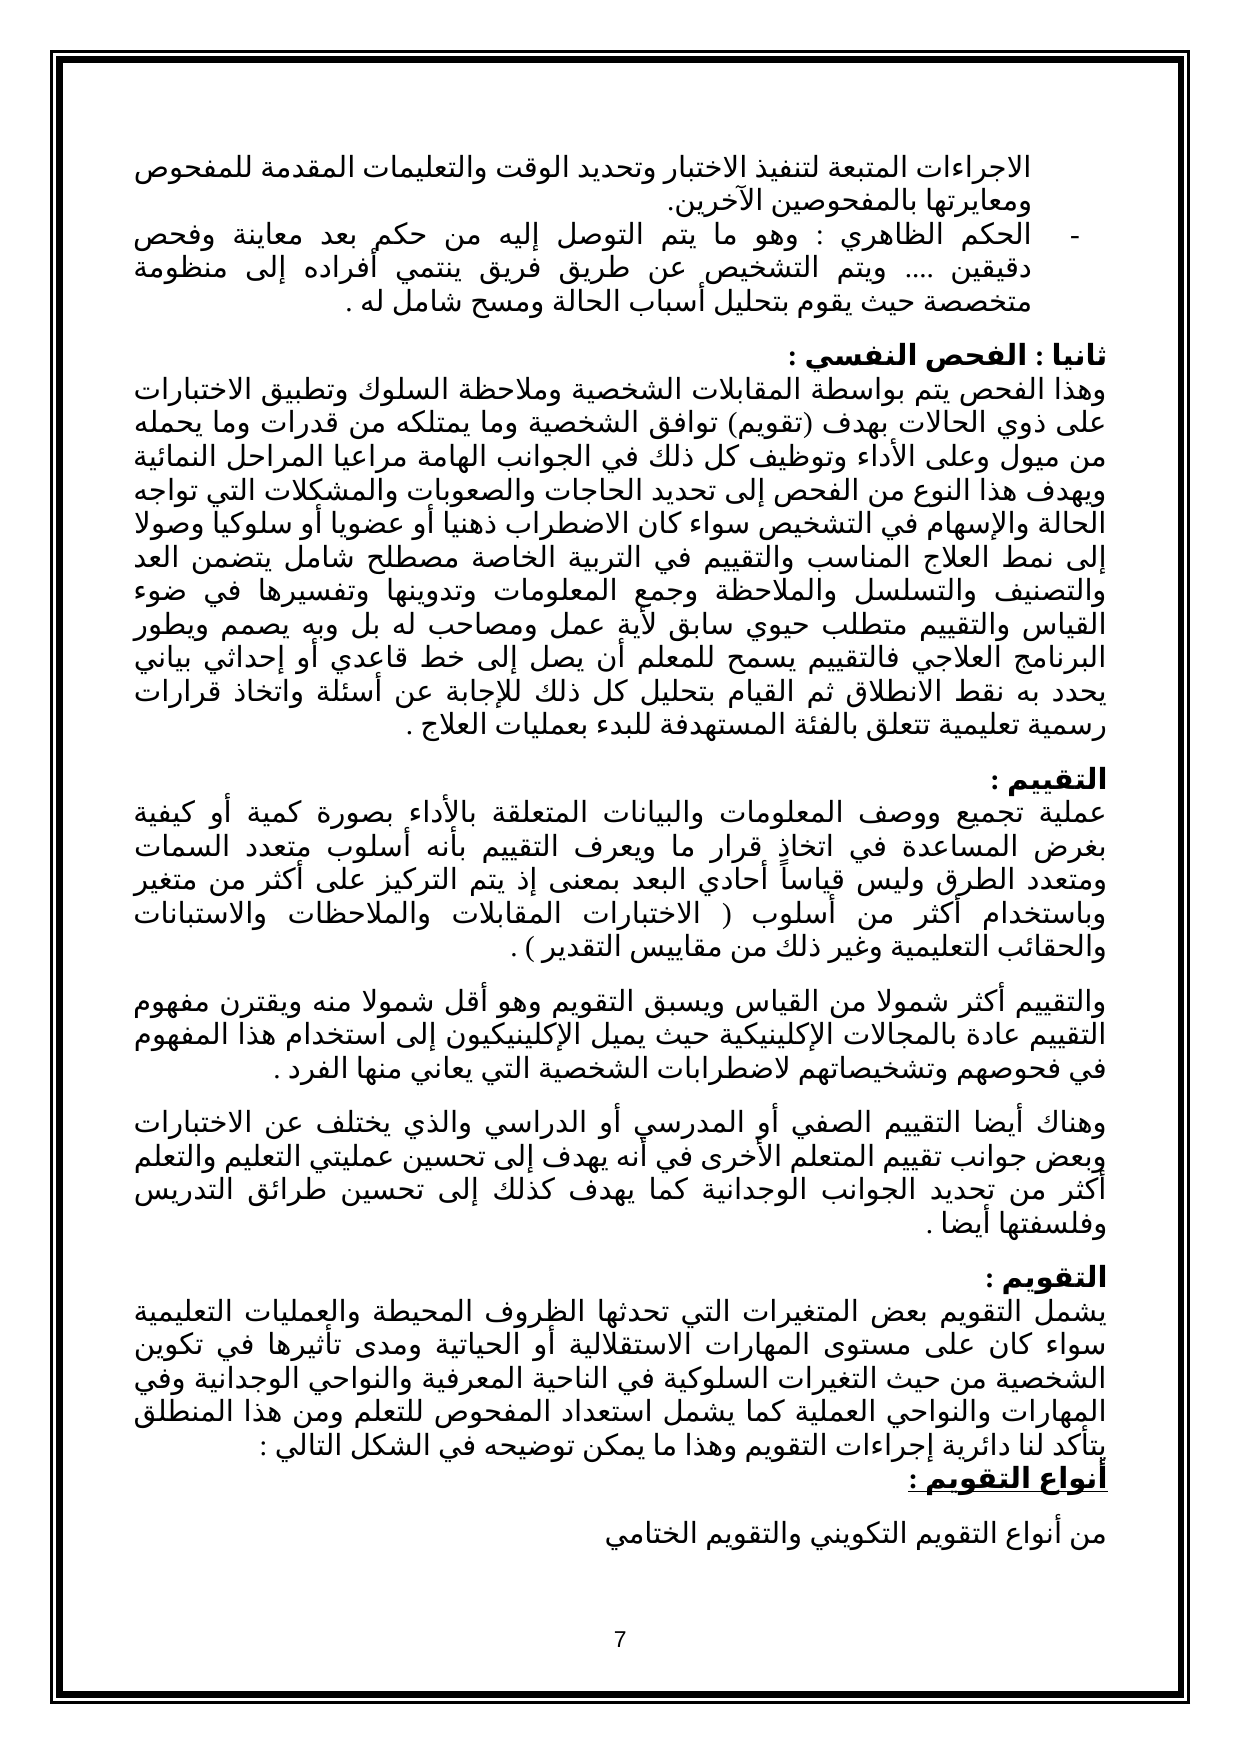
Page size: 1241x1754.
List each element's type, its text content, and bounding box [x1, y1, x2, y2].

text ثانيا : الفحص النفسي : [133, 338, 1107, 372]
text أنواع التقويم : [133, 1462, 1107, 1495]
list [133, 150, 1032, 217]
text من أنواع التقويم التكويني والتقويم الختامي [133, 1516, 1107, 1549]
text التقويم : [133, 1260, 1107, 1294]
text عملية تجميع ووصف المعلومات والبيانات المتعلقة بالأداء بصورة كمية أو كيفية بغرض المساعدة في اتخاذ قرار ما ويعرف التقييم بأنه أسلوب متعدد السمات ومتعدد الطرق وليس قياساً أحادي البعد بمعنى إذ يتم التركيز على أكثر من متغير وباستخدام أكثر من أسلوب ( الاختبارات المقابلات والملاحظات والاستبانات والحقائب التعليمية وغير ذلك من مقاييس التقدير ) . [133, 795, 1107, 963]
list الحكم الظاهري : وهو ما يتم التوصل إليه من حكم بعد معاينة وفحص دقيقين .... ويتم التشخيص عن طريق فريق ينتمي أفراده إلى منظومة متخصصة حيث يقوم بتحليل أسباب الحالة ومسح شامل له . [133, 217, 1070, 318]
text التقييم : [133, 762, 1107, 795]
text وهذا الفحص يتم بواسطة المقابلات الشخصية وملاحظة السلوك وتطبيق الاختبارات على ذوي الحالات بهدف (تقويم) توافق الشخصية وما يمتلكه من قدرات وما يحمله من ميول وعلى الأداء وتوظيف كل ذلك في الجوانب الهامة مراعيا المراحل النمائية ويهدف هذا النوع من الفحص إلى تحديد الحاجات والصعوبات والمشكلات التي تواجه الحالة والإسهام في التشخيص سواء كان الاضطراب ذهنيا أو عضويا أو سلوكيا وصولا إلى نمط العلاج المناسب والتقييم في التربية الخاصة مصطلح شامل يتضمن العد والتصنيف والتسلسل والملاحظة وجمع المعلومات وتدوينها وتفسيرها في ضوء القياس والتقييم متطلب حيوي سابق لأية عمل ومصاحب له بل وبه يصمم ويطور البرنامج العلاجي فالتقييم يسمح للمعلم أن يصل إلى خط قاعدي أو إحداثي بياني يحدد به نقط الانطلاق ثم القيام بتحليل كل ذلك للإجابة عن أسئلة واتخاذ قرارات رسمية تعليمية تتعلق بالفئة المستهدفة للبدء بعمليات العلاج . [133, 372, 1107, 741]
text والتقييم أكثر شمولا من القياس ويسبق التقويم وهو أقل شمولا منه ويقترن مفهوم التقييم عادة بالمجالات الإكلينيكية حيث يميل الإكلينيكيون إلى استخدام هذا المفهوم في فحوصهم وتشخيصاتهم لاضطرابات الشخصية التي يعاني منها الفرد . [133, 984, 1107, 1084]
text يشمل التقويم بعض المتغيرات التي تحدثها الظروف المحيطة والعمليات التعليمية سواء كان على مستوى المهارات الاستقلالية أو الحياتية ومدى تأثيرها في تكوين الشخصية من حيث التغيرات السلوكية في الناحية المعرفية والنواحي الوجدانية وفي المهارات والنواحي العملية كما يشمل استعداد المفحوص للتعلم ومن هذا المنطلق يتأكد لنا دائرية إجراءات التقويم وهذا ما يمكن توضيحه في الشكل التالي : [133, 1294, 1107, 1462]
text وهناك أيضا التقييم الصفي أو المدرسي أو الدراسي والذي يختلف عن الاختبارات وبعض جوانب تقييم المتعلم الأخرى في أنه يهدف إلى تحسين عمليتي التعليم والتعلم أكثر من تحديد الجوانب الوجدانية كما يهدف كذلك إلى تحسين طرائق التدريس وفلسفتها أيضا . [133, 1105, 1107, 1239]
